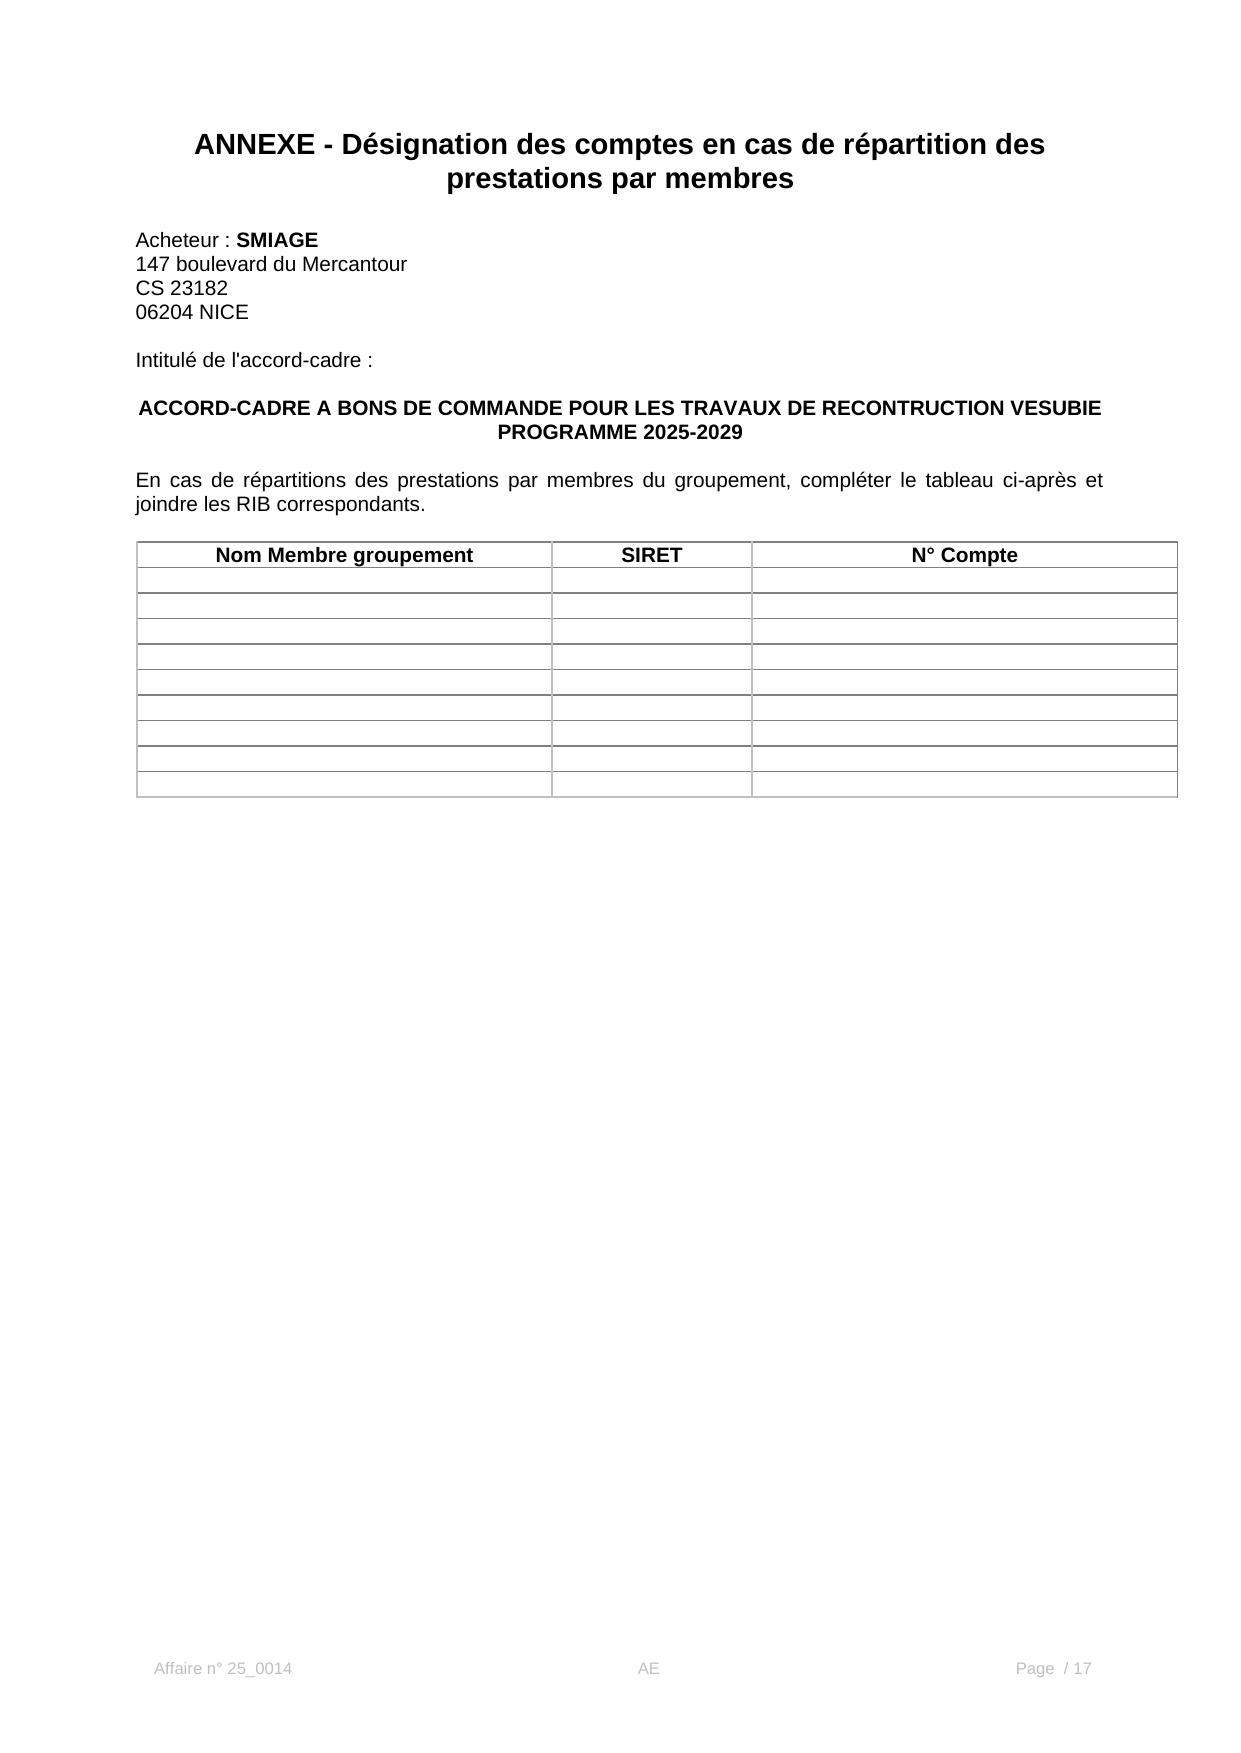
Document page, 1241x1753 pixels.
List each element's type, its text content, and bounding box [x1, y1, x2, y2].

table_cell [138, 696, 551, 719]
table_cell [753, 645, 1177, 668]
text En cas de répartitions des prestations par membres du groupement, compléter le tableau ci-après et joindre les RIB correspondants. [135, 468, 1105, 516]
table_cell [138, 747, 551, 771]
text Acheteur : SMIAGE [135, 228, 1105, 252]
text ANNEXE - Désignation des comptes en cas de répartition des prestations par membres [135, 127, 1105, 194]
table_cell N° Compte [753, 543, 1177, 566]
table_cell [138, 670, 551, 694]
table_cell [138, 594, 551, 617]
table_cell [553, 594, 751, 617]
table_cell [753, 670, 1177, 694]
text 06204 NICE [135, 300, 1105, 324]
table_cell Nom Membre groupement [138, 543, 551, 566]
table_cell [553, 721, 751, 745]
text 147 boulevard du Mercantour [135, 252, 1105, 276]
table_cell [553, 645, 751, 668]
table_cell [753, 594, 1177, 617]
table_cell [753, 721, 1177, 745]
table_cell [553, 670, 751, 694]
table_cell [753, 696, 1177, 719]
table_cell [553, 747, 751, 771]
table_cell [553, 772, 751, 796]
table_cell [753, 568, 1177, 592]
text ACCORD-CADRE A BONS DE COMMANDE POUR LES TRAVAUX DE RECONTRUCTION VESUBIE PROGRAMME 2025-2029 [135, 396, 1105, 444]
table_cell [753, 747, 1177, 771]
table_cell [138, 772, 551, 796]
table_cell [138, 645, 551, 668]
table_cell [753, 619, 1177, 643]
table_cell [553, 696, 751, 719]
table_cell [753, 772, 1177, 796]
table_cell [138, 568, 551, 592]
table_cell [553, 619, 751, 643]
table_cell [553, 568, 751, 592]
table_header [137, 516, 142, 541]
table_cell SIRET [553, 543, 751, 566]
text CS 23182 [135, 276, 1105, 300]
table_cell [138, 721, 551, 745]
table_cell [138, 619, 551, 643]
text Intitulé de l'accord-cadre : [135, 348, 1105, 372]
